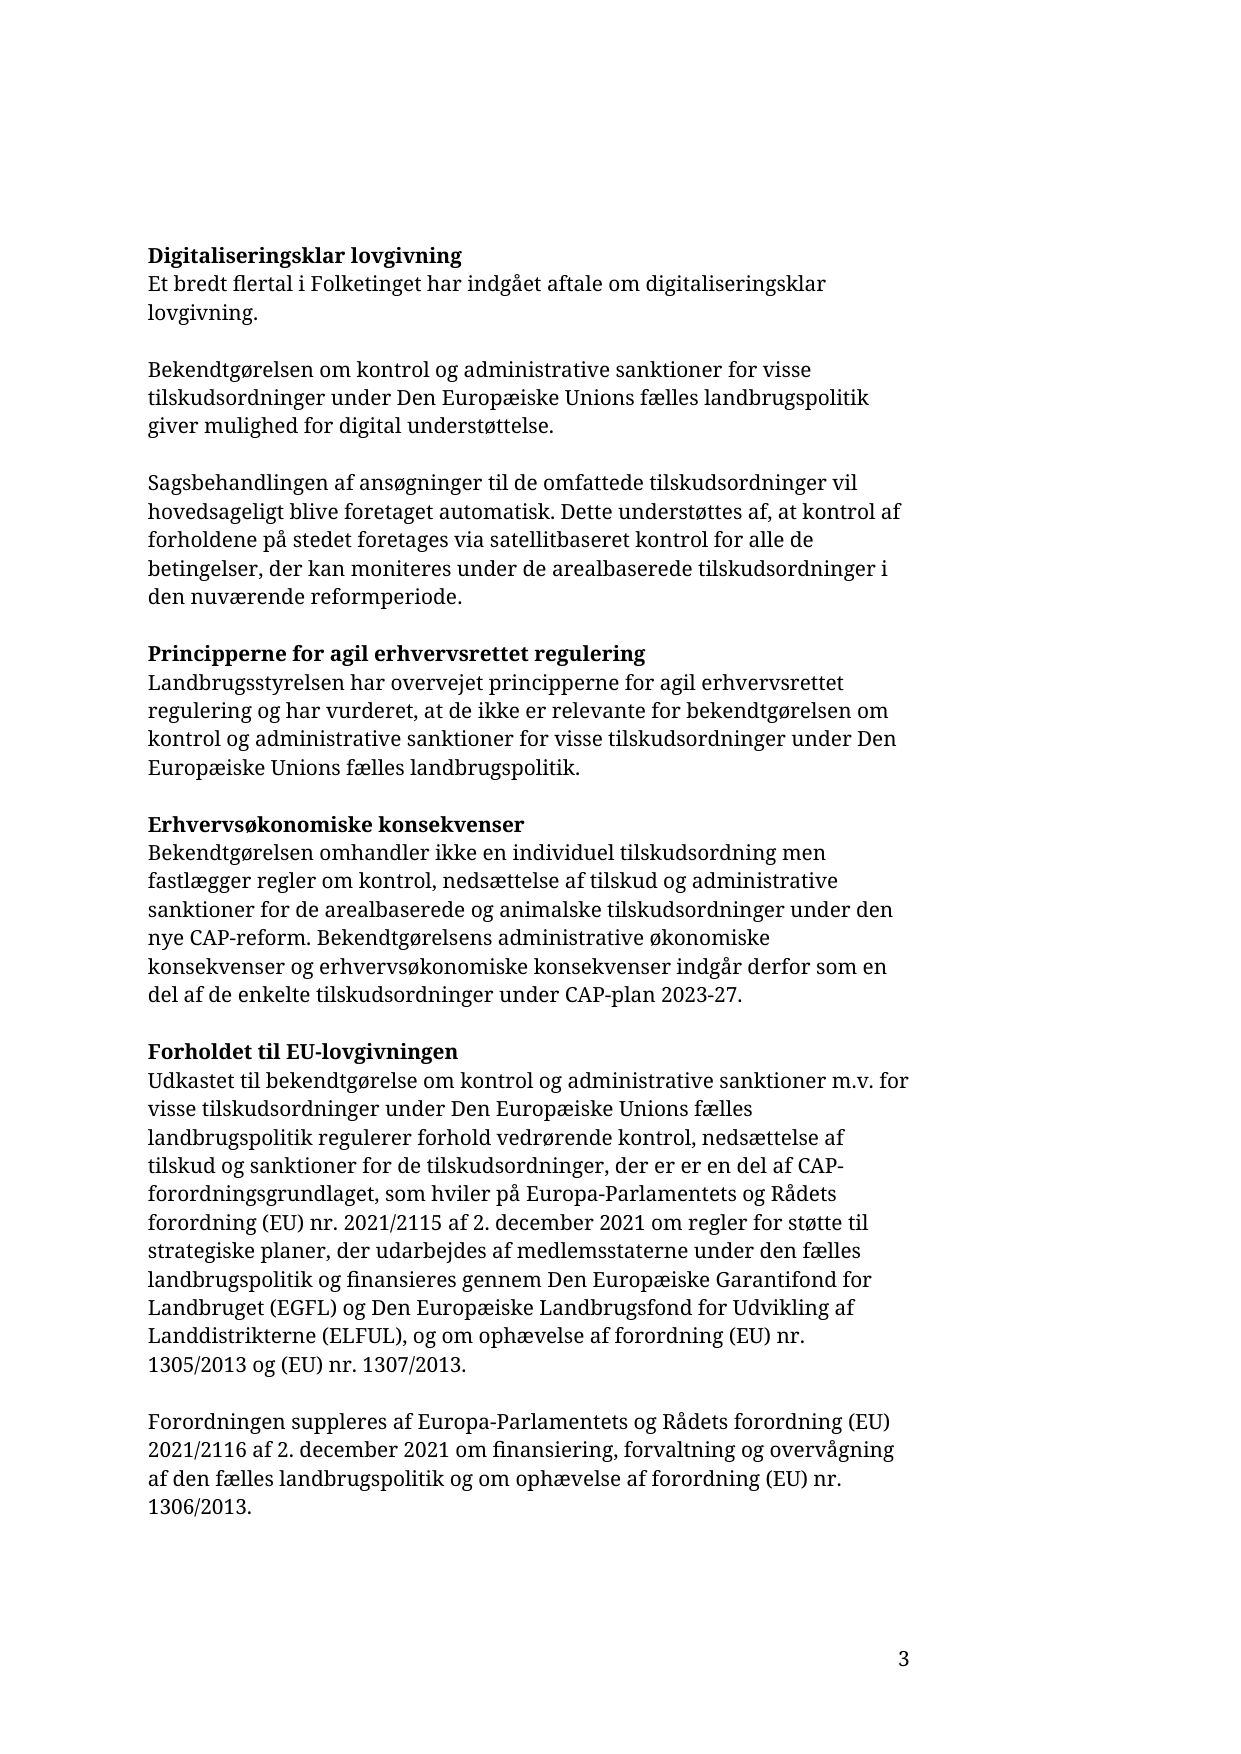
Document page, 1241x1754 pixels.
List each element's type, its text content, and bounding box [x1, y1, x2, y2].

text Bekendtgørelsen om kontrol og administrative sanktioner for visse tilskudsordninger under Den Europæiske Unions fælles landbrugspolitik giver mulighed for digital understøttelse. [148, 355, 909, 440]
text Principperne for agil erhvervsrettet regulering [148, 639, 909, 668]
text Erhvervsøkonomiske konsekvenser [148, 810, 909, 838]
text Udkastet til bekendtgørelse om kontrol og administrative sanktioner m.v. for visse tilskudsordninger under Den Europæiske Unions fælles landbrugspolitik regulerer forhold vedrørende kontrol, nedsættelse af tilskud og sanktioner for de tilskudsordninger, der er er en del af CAP-forordningsgrundlaget, som hviler på Europa-Parlamentets og Rådets forordning (EU) nr. 2021/2115 af 2. december 2021 om regler for støtte til strategiske planer, der udarbejdes af medlemsstaterne under den fælles landbrugspolitik og finansieres gennem Den Europæiske Garantifond for Landbruget (EGFL) og Den Europæiske Landbrugsfond for Udvikling af Landdistrikterne (ELFUL), og om ophævelse af forordning (EU) nr. 1305/2013 og (EU) nr. 1307/2013. [148, 1066, 909, 1378]
text Digitaliseringsklar lovgivning [148, 241, 909, 269]
text Forordningen suppleres af Europa-Parlamentets og Rådets forordning (EU) 2021/2116 af 2. december 2021 om finansiering, forvaltning og overvågning af den fælles landbrugspolitik og om ophævelse af forordning (EU) nr. 1306/2013. [148, 1407, 909, 1521]
text Landbrugsstyrelsen har overvejet principperne for agil erhvervsrettet regulering og har vurderet, at de ikke er relevante for bekendtgørelsen om kontrol og administrative sanktioner for visse tilskudsordninger under Den Europæiske Unions fælles landbrugspolitik. [148, 668, 909, 781]
text Et bredt flertal i Folketinget har indgået aftale om digitaliseringsklar lovgivning. [148, 269, 909, 326]
text Sagsbehandlingen af ansøgninger til de omfattede tilskudsordninger vil hovedsageligt blive foretaget automatisk. Dette understøttes af, at kontrol af forholdene på stedet foretages via satellitbaseret kontrol for alle de betingelser, der kan moniteres under de arealbaserede tilskudsordninger i den nuværende reformperiode. [148, 468, 909, 611]
text Bekendtgørelsen omhandler ikke en individuel tilskudsordning men fastlægger regler om kontrol, nedsættelse af tilskud og administrative sanktioner for de arealbaserede og animalske tilskudsordninger under den nye CAP-reform. Bekendtgørelsens administrative økonomiske konsekvenser og erhvervsøkonomiske konsekvenser indgår derfor som en del af de enkelte tilskudsordninger under CAP-plan 2023-27. [148, 838, 909, 1009]
text Forholdet til EU-lovgivningen [148, 1037, 909, 1066]
